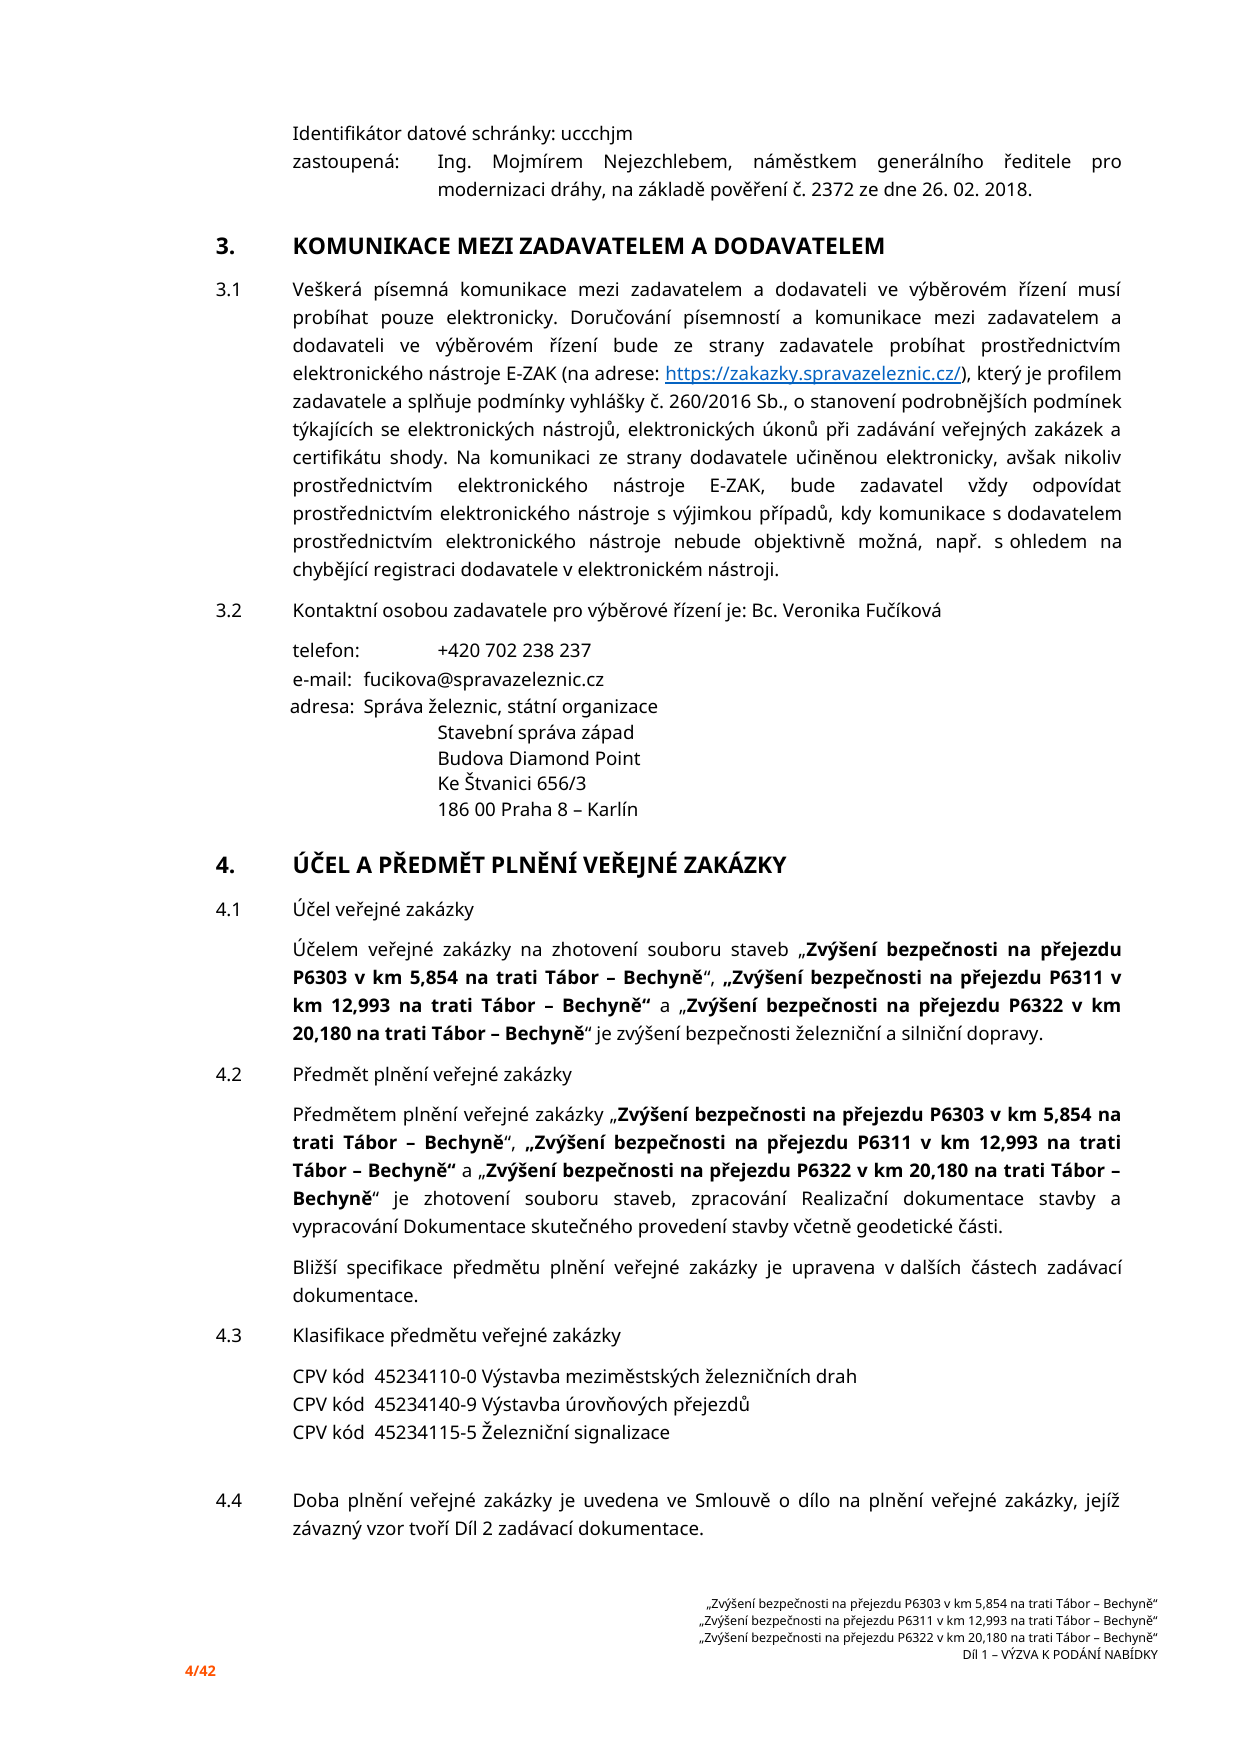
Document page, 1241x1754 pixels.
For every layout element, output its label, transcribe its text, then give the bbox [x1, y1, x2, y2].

text telefon: +420 702 238 237 [292, 638, 1122, 663]
text Účel veřejné zakázky [216, 896, 1122, 921]
text e-mail: fucikova@spravazeleznic.cz [292, 666, 1122, 691]
text Doba plnění veřejné zakázky je uvedena ve Smlouvě o dílo na plnění veřejné zakázky, jejíž závazný vzor tvoří Díl 2 zadávací dokumentace. [216, 1488, 1122, 1541]
text Veškerá písemná komunikace mezi zadavatelem a dodavateli ve výběrovém řízení musí probíhat pouze elektronicky. Doručování písemností a komunikace mezi zadavatelem a dodavateli ve výběrovém řízení bude ze strany zadavatele probíhat prostřednictvím elektronického nástroje E-ZAK (na adrese: https://zakazky.spravazeleznic.cz/), který je profilem zadavatele a splňuje podmínky vyhlášky č. 260/2016 Sb., o stanovení podrobnějších podmínek týkajících se elektronických nástrojů, elektronických úkonů při zadávání veřejných zakázek a certifikátu shody. Na komunikaci ze strany dodavatele učiněnou elektronicky, avšak nikoliv prostřednictvím elektronického nástroje E-ZAK, bude zadavatel vždy odpovídat prostřednictvím elektronického nástroje s výjimkou případů, kdy komunikace s dodavatelem prostřednictvím elektronického nástroje nebude objektivně možná, např. s ohledem na chybějící registraci dodavatele v elektronickém nástroji. [216, 277, 1122, 582]
text Stavební správa západ [292, 719, 1122, 745]
text zastoupená: Ing. Mojmírem Nejezchlebem, náměstkem generálního ředitele pro modernizaci dráhy, na základě pověření č. 2372 ze dne 26. 02. 2018. [292, 149, 1122, 202]
text Předmět plnění veřejné zakázky [216, 1061, 1122, 1086]
text CPV kód 45234110-0 Výstavba meziměstských železničních drah [292, 1363, 1122, 1389]
text Kontaktní osobou zadavatele pro výběrové řízení je: Bc. Veronika Fučíková [216, 597, 1122, 623]
text ÚČEL A PŘEDMĚT PLNĚNÍ VEŘEJNÉ ZAKÁZKY [216, 849, 1122, 880]
text Klasifikace předmětu veřejné zakázky [216, 1323, 1122, 1348]
text Předmětem plnění veřejné zakázky „Zvýšení bezpečnosti na přejezdu P6303 v km 5,854 na trati Tábor – Bechyně“, „Zvýšení bezpečnosti na přejezdu P6311 v km 12,993 na trati Tábor – Bechyně“ a „Zvýšení bezpečnosti na přejezdu P6322 v km 20,180 na trati Tábor – Bechyně“ je zhotovení souboru staveb, zpracování Realizační dokumentace stavby a vypracování Dokumentace skutečného provedení stavby včetně geodetické části. [292, 1101, 1122, 1239]
text Účelem veřejné zakázky na zhotovení souboru staveb „Zvýšení bezpečnosti na přejezdu P6303 v km 5,854 na trati Tábor – Bechyně“, „Zvýšení bezpečnosti na přejezdu P6311 v km 12,993 na trati Tábor – Bechyně“ a „Zvýšení bezpečnosti na přejezdu P6322 v km 20,180 na trati Tábor – Bechyně“ je zvýšení bezpečnosti železniční a silniční dopravy. [292, 936, 1122, 1046]
text Ke Štvanici 656/3 [366, 770, 1122, 796]
text Identifikátor datové schránky: uccchjm [292, 121, 1122, 146]
text 186 00 Praha 8 – Karlín [366, 796, 1122, 821]
text adresa: Správa železnic, státní organizace [289, 694, 1122, 719]
text Bližší specifikace předmětu plnění veřejné zakázky je upravena v dalších částech zadávací dokumentace. [292, 1254, 1122, 1308]
text CPV kód 45234115-5 Železniční signalizace [292, 1419, 1122, 1445]
text KOMUNIKACE MEZI ZADAVATELEM a DODAVATELEM [216, 230, 1122, 261]
text Budova Diamond Point [366, 745, 1122, 770]
text CPV kód 45234140-9 Výstavba úrovňových přejezdů [292, 1391, 1122, 1417]
